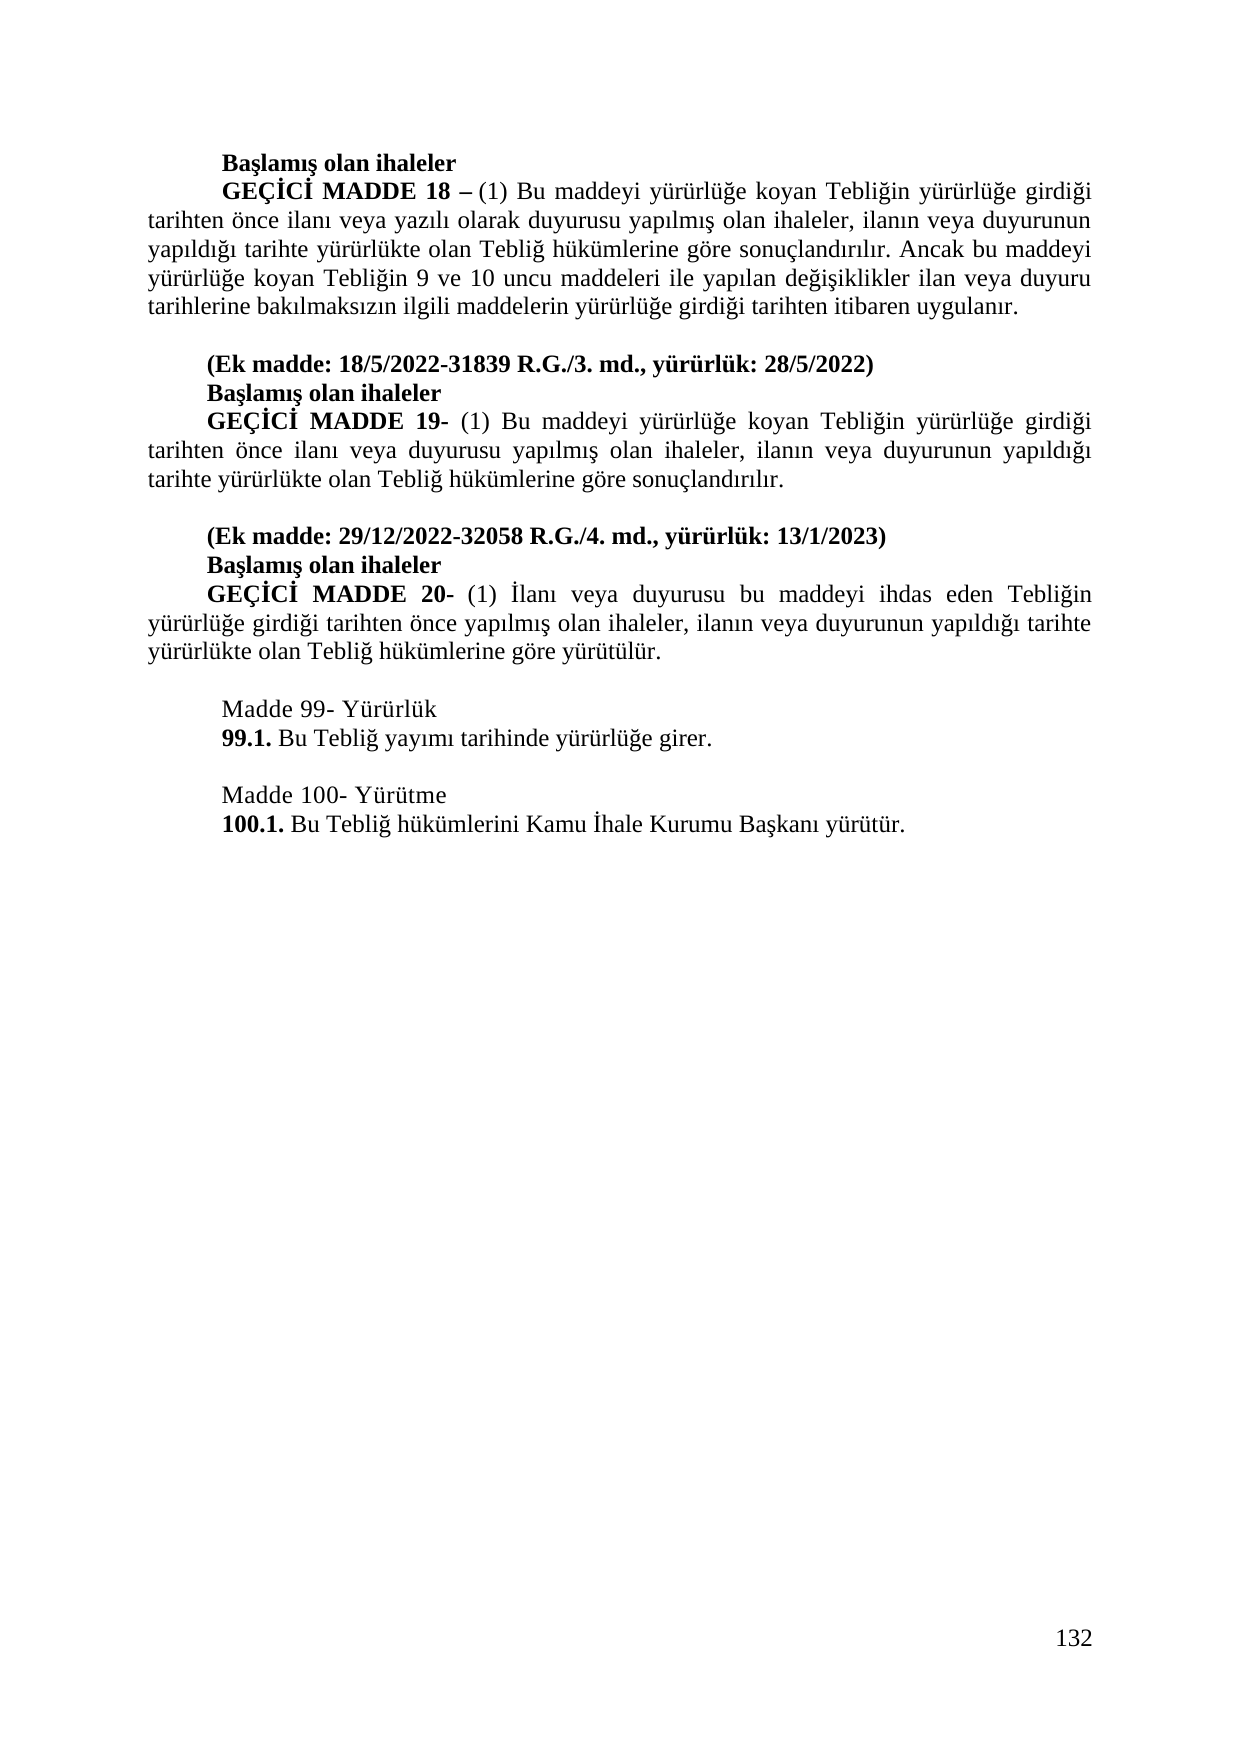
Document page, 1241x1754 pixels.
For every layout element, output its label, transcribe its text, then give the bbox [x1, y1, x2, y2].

text 100.1. Bu Tebliğ hükümlerini Kamu İhale Kurumu Başkanı yürütür. [148, 809, 1092, 838]
text Başlamış olan ihaleler [148, 378, 1092, 406]
text Başlamış olan ihaleler [148, 148, 1092, 176]
subtitle Madde 100- Yürütme [148, 780, 1092, 809]
text (Ek madde: 18/5/2022-31839 R.G./3. md., yürürlük: 28/5/2022) [148, 349, 1092, 378]
text 99.1. Bu Tebliğ yayımı tarihinde yürürlüğe girer. [148, 723, 1092, 751]
text GEÇİCİ MADDE 20- (1) İlanı veya duyurusu bu maddeyi ihdas eden Tebliğin yürürlüğe girdiği tarihten önce yapılmış olan ihaleler, ilanın veya duyurunun yapıldığı tarihte yürürlükte olan Tebliğ hükümlerine göre yürütülür. [148, 579, 1092, 665]
subtitle Madde 99- Yürürlük [148, 694, 1092, 723]
text Başlamış olan ihaleler [148, 550, 1092, 579]
text GEÇİCİ MADDE 19- (1) Bu maddeyi yürürlüğe koyan Tebliğin yürürlüğe girdiği tarihten önce ilanı veya duyurusu yapılmış olan ihaleler, ilanın veya duyurunun yapıldığı tarihte yürürlükte olan Tebliğ hükümlerine göre sonuçlandırılır. [148, 406, 1092, 493]
text (Ek madde: 29/12/2022-32058 R.G./4. md., yürürlük: 13/1/2023) [148, 521, 1092, 550]
text GEÇİCİ MADDE 18 – (1) Bu maddeyi yürürlüğe koyan Tebliğin yürürlüğe girdiği tarihten önce ilanı veya yazılı olarak duyurusu yapılmış olan ihaleler, ilanın veya duyurunun yapıldığı tarihte yürürlükte olan Tebliğ hükümlerine göre sonuçlandırılır. Ancak bu maddeyi yürürlüğe koyan Tebliğin 9 ve 10 uncu maddeleri ile yapılan değişiklikler ilan veya duyuru tarihlerine bakılmaksızın ilgili maddelerin yürürlüğe girdiği tarihten itibaren uygulanır. [148, 176, 1092, 320]
